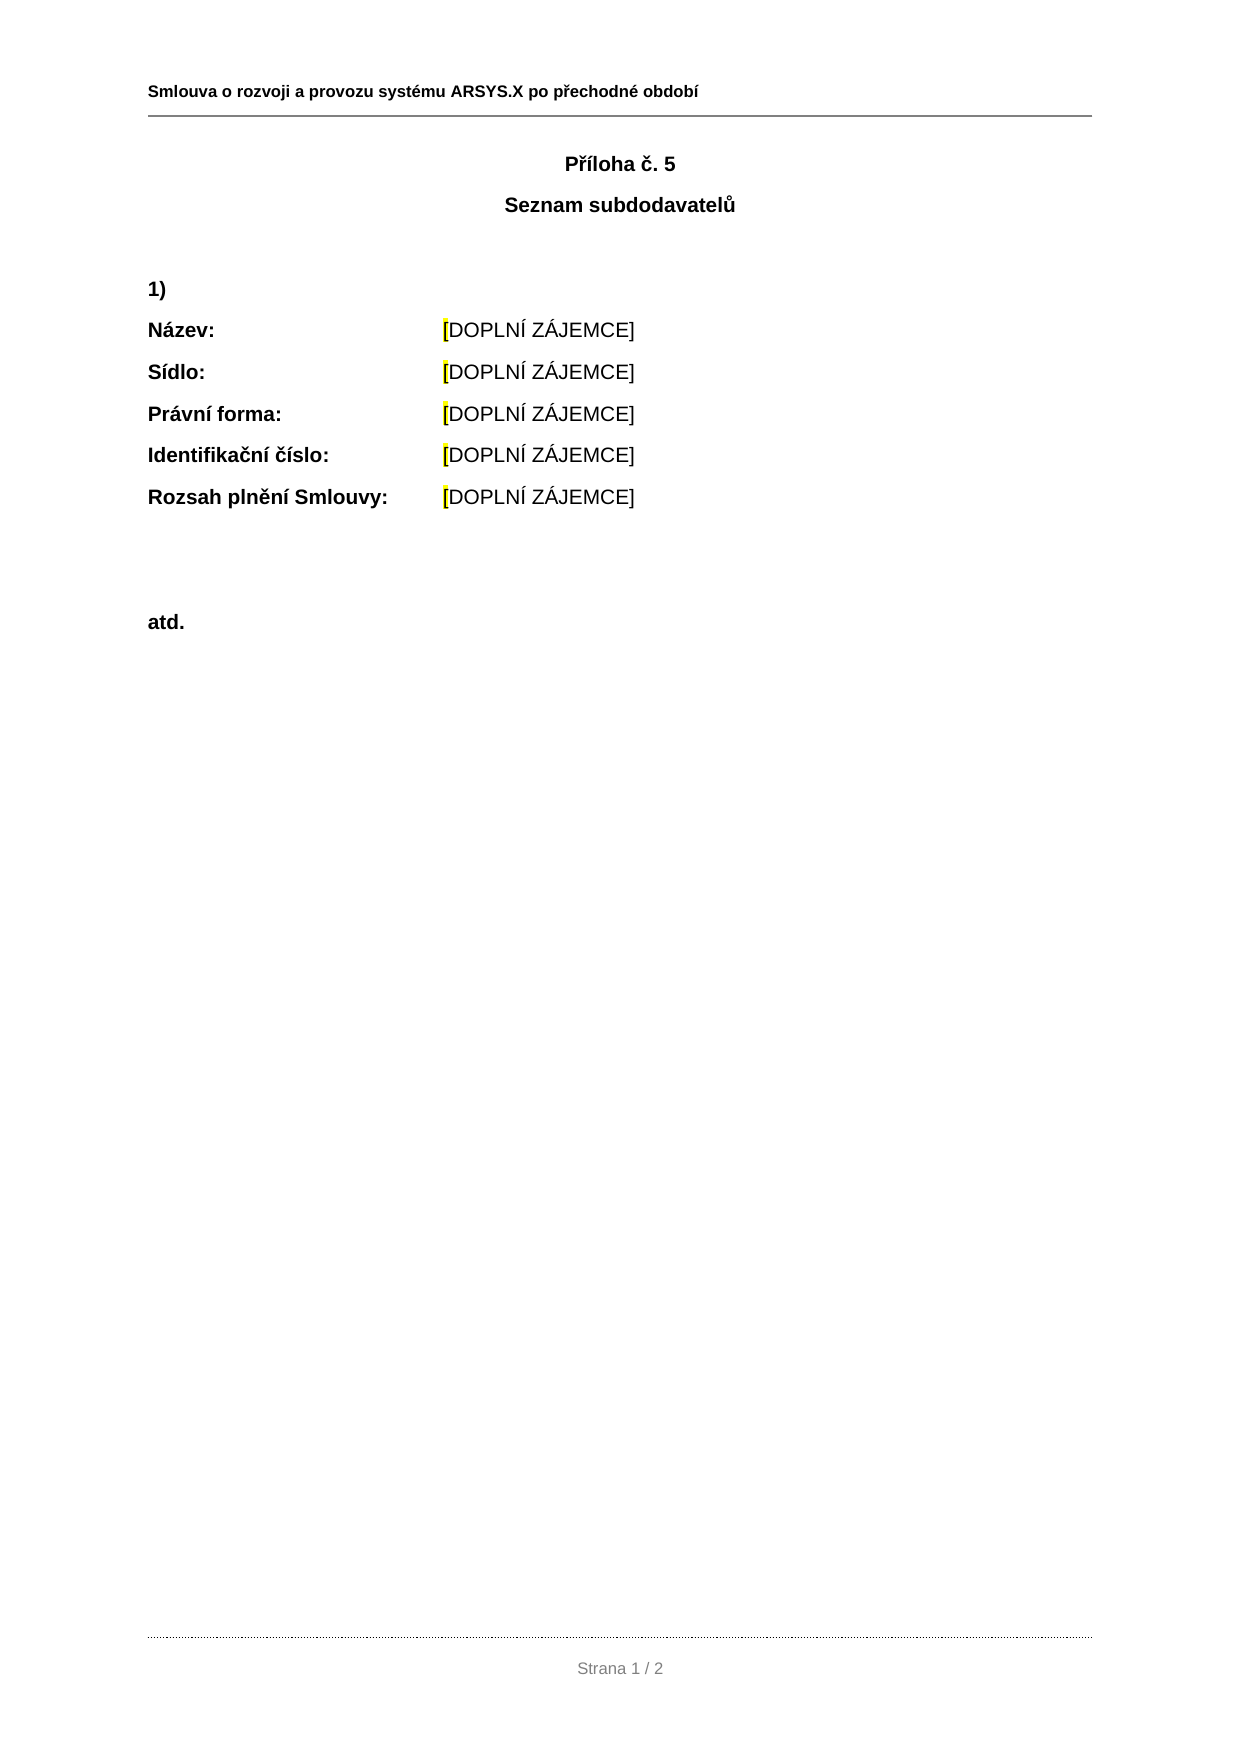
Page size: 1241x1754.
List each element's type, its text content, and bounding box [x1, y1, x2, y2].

text 1) [148, 273, 1092, 302]
text Identifikační číslo: [148, 439, 1092, 468]
text Právní forma: [148, 398, 1092, 427]
text Příloha č. 5 [148, 148, 1092, 177]
text Sídlo: [148, 356, 1092, 385]
text Rozsah plnění Smlouvy: [148, 481, 1092, 510]
text Seznam subdodavatelů [148, 189, 1092, 218]
text atd. [148, 606, 1092, 635]
text Název: [148, 314, 1092, 343]
